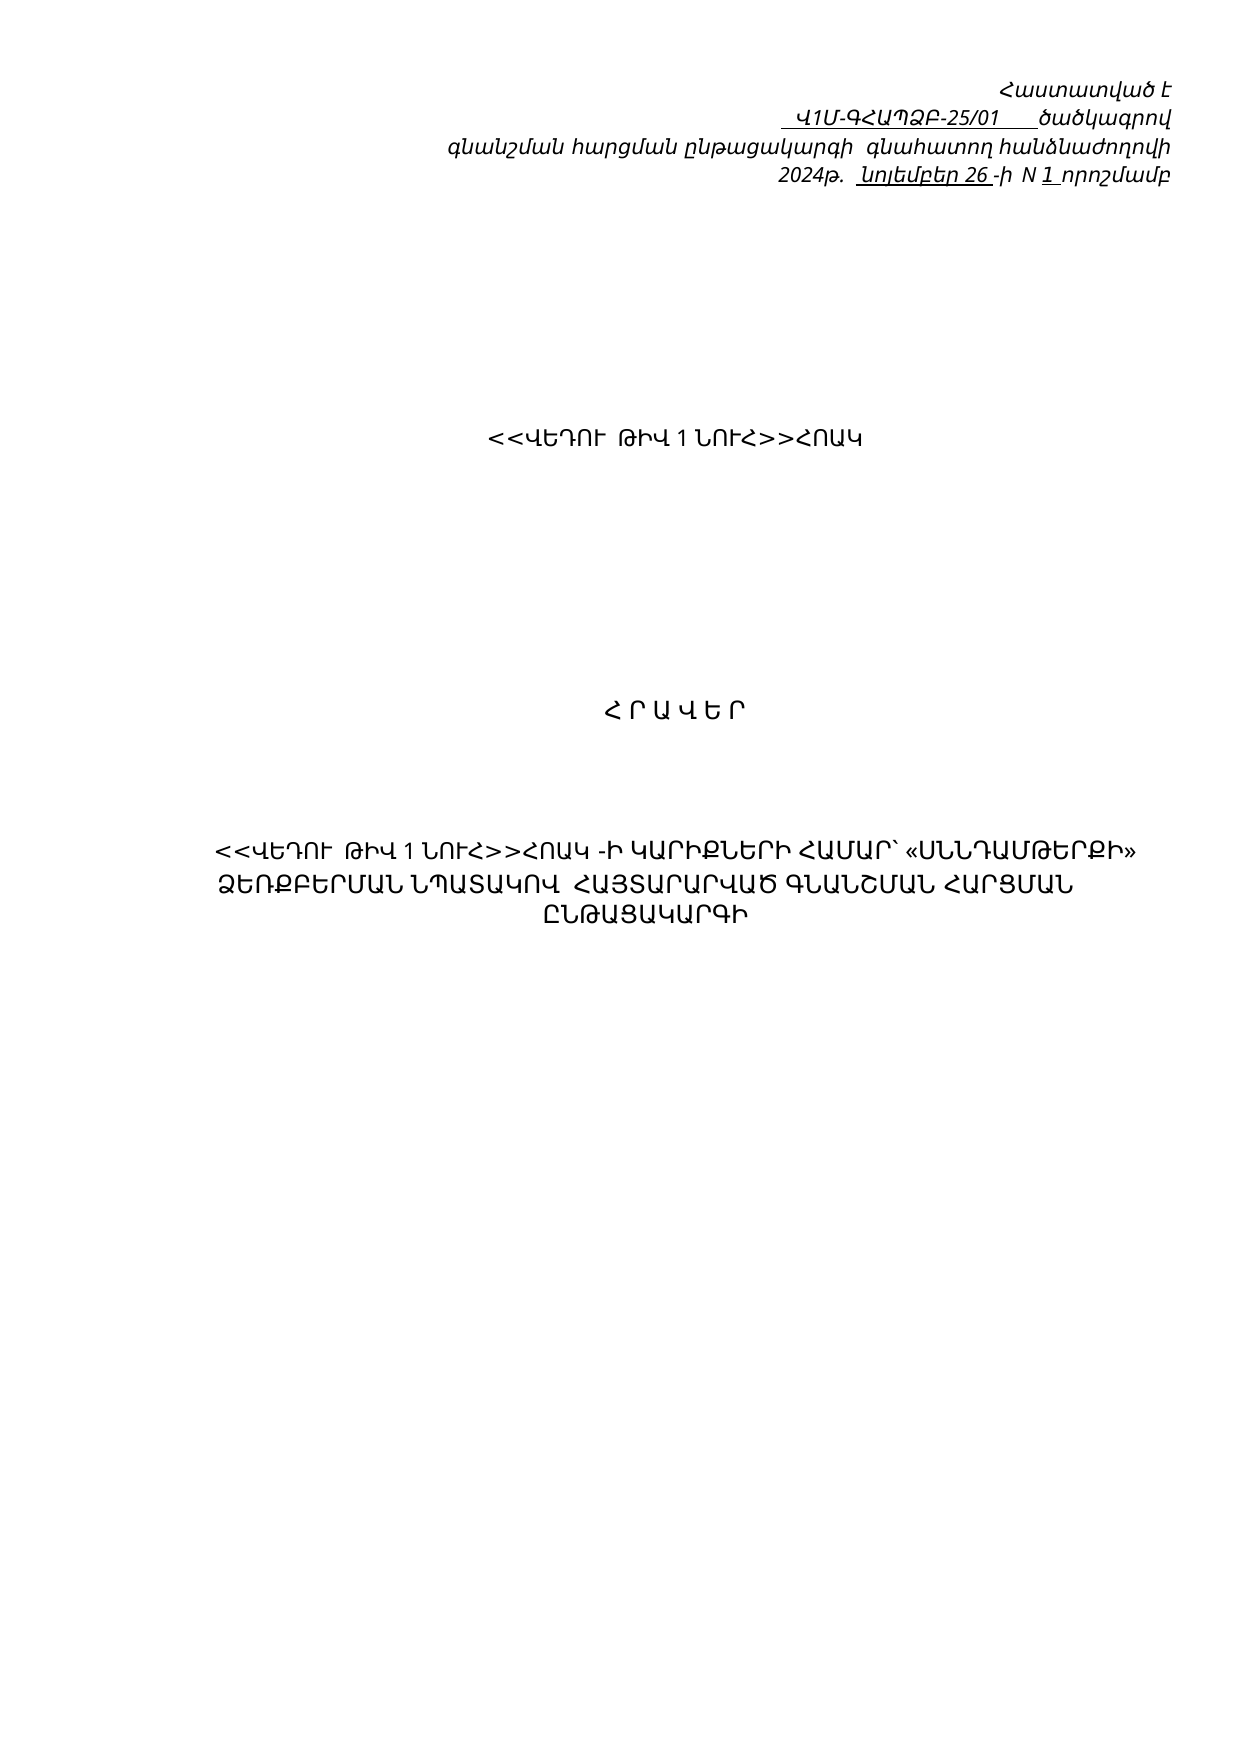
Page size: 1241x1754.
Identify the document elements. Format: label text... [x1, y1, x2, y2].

text 2024թ. նոյեմբեր 26 -ի N 1 որոշմամբ [118, 160, 1171, 189]
text <<ՎԵԴՈՒ ԹԻՎ 1 ՆՈՒՀ>>ՀՈԱԿ [118, 422, 1172, 453]
text Վ1Մ-ԳՀԱՊՁԲ-25/01 ծածկագրով [118, 103, 1171, 132]
text Հաստատված է [118, 75, 1171, 103]
text գնանշման հարցման ընթացակարգի գնահատող հանձնաժողովի [118, 132, 1171, 160]
text <<ՎԵԴՈՒ ԹԻՎ 1 ՆՈՒՀ>>ՀՈԱԿ -Ի ԿԱՐԻՔՆԵՐԻ ՀԱՄԱՐ` «ՍՆՆԴԱՄԹԵՐՔԻ» ՁԵՌՔԲԵՐՄԱՆ ՆՊԱՏԱԿՈՎ ՀԱՅՏԱՐԱՐՎԱԾ ԳՆԱՆՇՄԱՆ ՀԱՐՑՄԱՆ ԸՆԹԱՑԱԿԱՐԳԻ [118, 832, 1172, 930]
text Հ Ր Ա Վ Ե Ր [118, 693, 1172, 727]
